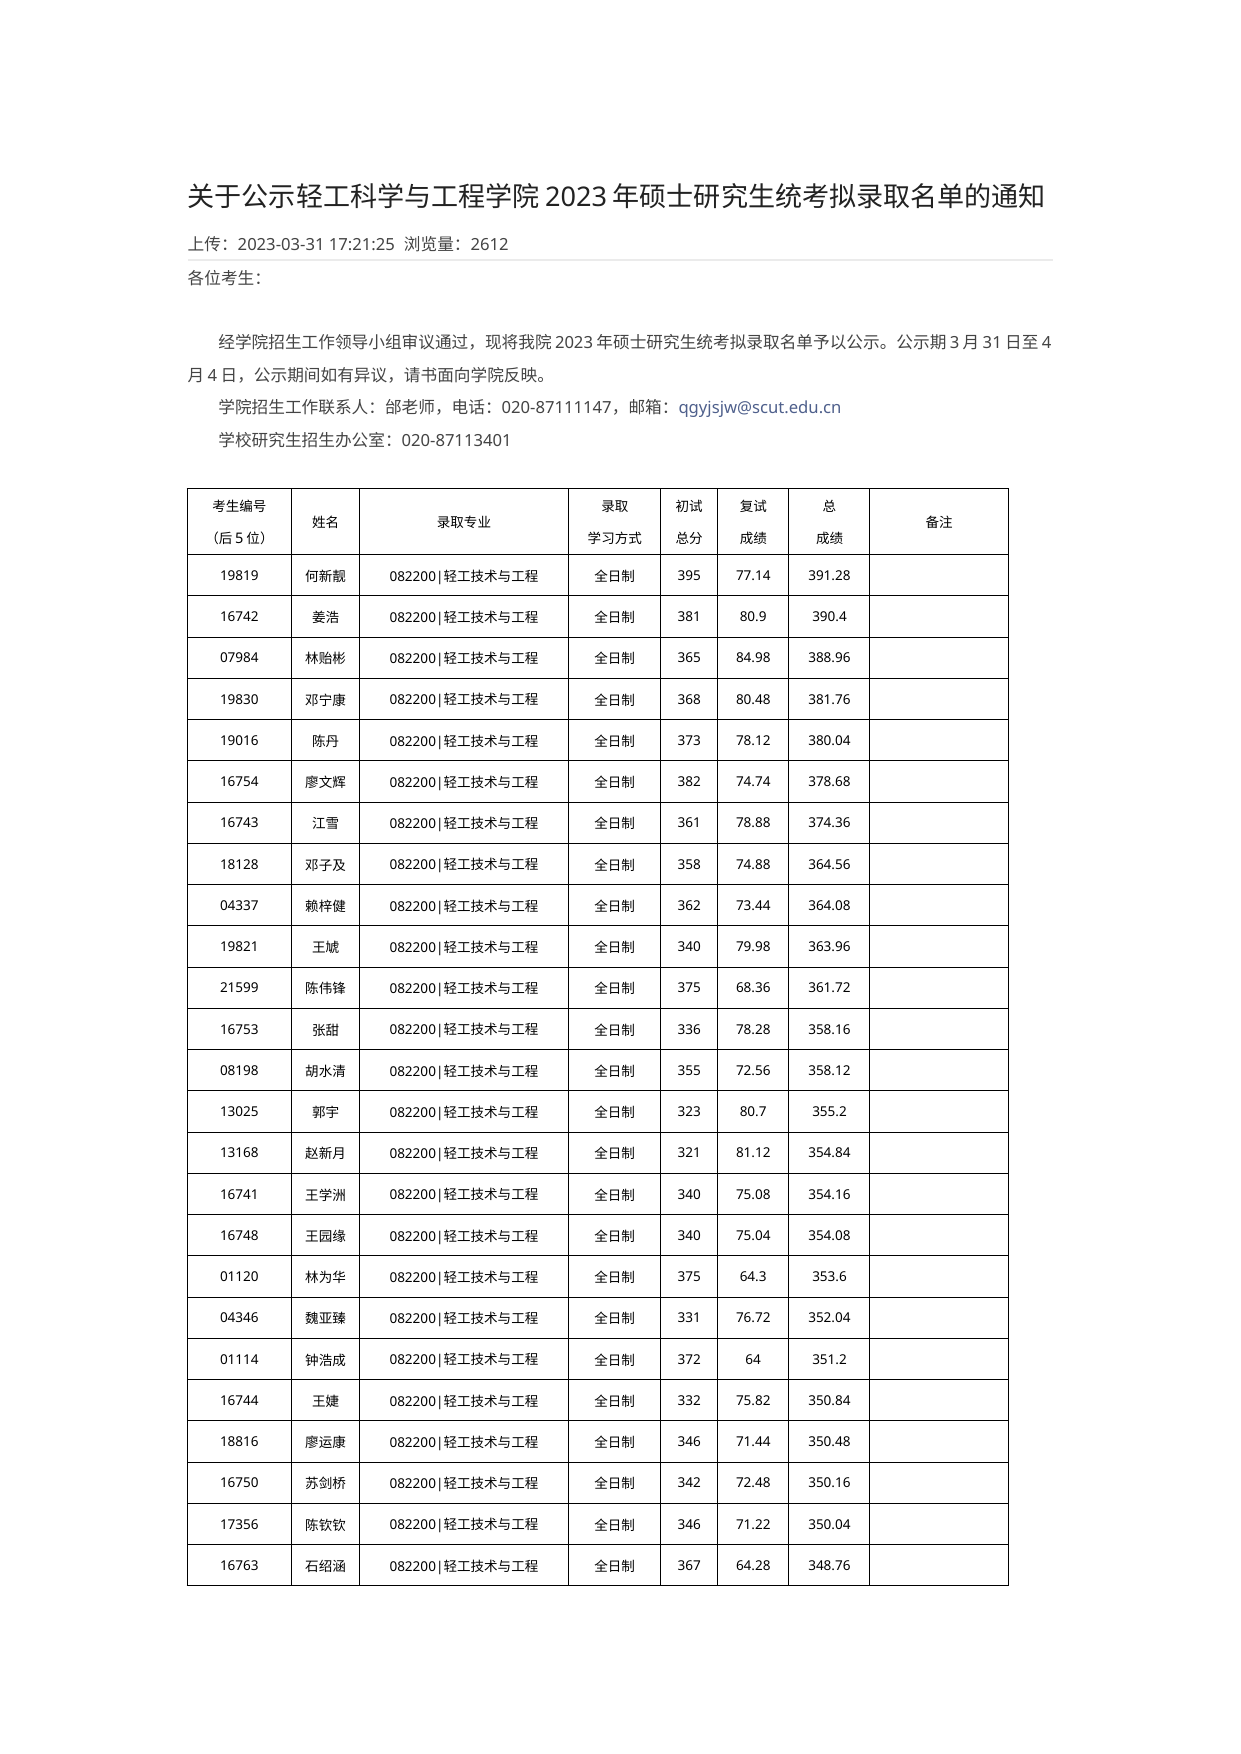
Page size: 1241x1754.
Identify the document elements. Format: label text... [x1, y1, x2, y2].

table_cell 350.84 [789, 1380, 869, 1420]
table_cell 390.4 [789, 596, 869, 637]
table_cell 赖梓健 [292, 885, 359, 925]
table_cell 350.04 [789, 1504, 869, 1544]
table_cell 全日制 [569, 1174, 660, 1214]
table_cell [870, 1380, 1008, 1420]
table_cell 16753 [188, 1009, 291, 1049]
table_cell 74.88 [718, 844, 788, 884]
table_cell 全日制 [569, 1504, 660, 1544]
table_cell [870, 555, 1008, 595]
table_cell 16744 [188, 1380, 291, 1420]
table_cell 350.48 [789, 1421, 869, 1462]
table_cell 张甜 [292, 1009, 359, 1049]
table_cell 林贻彬 [292, 638, 359, 678]
table_cell 16763 [188, 1545, 291, 1585]
table_cell 78.12 [718, 720, 788, 760]
table_header 姓名 [292, 489, 359, 554]
table_cell 380.04 [789, 720, 869, 760]
table_cell 73.44 [718, 885, 788, 925]
table_cell 082200|轻工技术与工程 [360, 1133, 568, 1173]
table_cell 01114 [188, 1339, 291, 1379]
table_cell 082200|轻工技术与工程 [360, 885, 568, 925]
table_cell 廖文辉 [292, 761, 359, 802]
table_cell [870, 1463, 1008, 1503]
table_cell 王学洲 [292, 1174, 359, 1214]
table_cell [870, 1215, 1008, 1255]
table_cell 082200|轻工技术与工程 [360, 1545, 568, 1585]
table_cell 340 [661, 1215, 717, 1255]
table_header 备注 [870, 489, 1008, 554]
table_cell 358.12 [789, 1050, 869, 1090]
text 上传：2023-03-31 17:21:25 浏览量：2612 [187, 227, 1053, 261]
table_cell 082200|轻工技术与工程 [360, 720, 568, 760]
table_cell 082200|轻工技术与工程 [360, 596, 568, 637]
table_cell 358 [661, 844, 717, 884]
table_cell 72.56 [718, 1050, 788, 1090]
table_header 初试 总分 [661, 489, 717, 554]
table_cell 323 [661, 1091, 717, 1132]
table_cell 19821 [188, 926, 291, 967]
table_cell 362 [661, 885, 717, 925]
table_cell 何新靓 [292, 555, 359, 595]
table_cell 354.16 [789, 1174, 869, 1214]
table_cell 全日制 [569, 1298, 660, 1338]
table_cell 81.12 [718, 1133, 788, 1173]
table_cell 陈丹 [292, 720, 359, 760]
table_cell [870, 1298, 1008, 1338]
table_cell 082200|轻工技术与工程 [360, 555, 568, 595]
table_cell 382 [661, 761, 717, 802]
table_cell 082200|轻工技术与工程 [360, 1009, 568, 1049]
table_cell 372 [661, 1339, 717, 1379]
table_cell 08198 [188, 1050, 291, 1090]
table_cell 18816 [188, 1421, 291, 1462]
table_cell [870, 1504, 1008, 1544]
table_cell 19819 [188, 555, 291, 595]
table_cell 71.44 [718, 1421, 788, 1462]
table_cell 082200|轻工技术与工程 [360, 1298, 568, 1338]
table_cell 332 [661, 1380, 717, 1420]
table_cell 364.56 [789, 844, 869, 884]
table_cell 395 [661, 555, 717, 595]
table_cell [870, 1091, 1008, 1132]
table_cell 全日制 [569, 926, 660, 967]
table_cell 16750 [188, 1463, 291, 1503]
table_cell 全日制 [569, 1421, 660, 1462]
table_cell 72.48 [718, 1463, 788, 1503]
table_cell 381.76 [789, 679, 869, 719]
table_cell 全日制 [569, 555, 660, 595]
table_cell 75.04 [718, 1215, 788, 1255]
table_cell 388.96 [789, 638, 869, 678]
table_cell 375 [661, 1256, 717, 1297]
table_cell 16742 [188, 596, 291, 637]
table_cell 082200|轻工技术与工程 [360, 1174, 568, 1214]
table_cell 355.2 [789, 1091, 869, 1132]
table_cell 374.36 [789, 803, 869, 843]
table_cell 082200|轻工技术与工程 [360, 1421, 568, 1462]
table_cell 082200|轻工技术与工程 [360, 638, 568, 678]
table_cell 全日制 [569, 885, 660, 925]
text 各位考生： [187, 261, 1053, 293]
table_cell 082200|轻工技术与工程 [360, 844, 568, 884]
table_cell 全日制 [569, 1339, 660, 1379]
table_cell 全日制 [569, 1256, 660, 1297]
table_cell 340 [661, 1174, 717, 1214]
table_cell 082200|轻工技术与工程 [360, 968, 568, 1008]
table_cell 全日制 [569, 720, 660, 760]
table_cell [870, 1133, 1008, 1173]
table_cell 全日制 [569, 844, 660, 884]
table_cell 石绍涵 [292, 1545, 359, 1585]
table_cell 21599 [188, 968, 291, 1008]
table_cell 353.6 [789, 1256, 869, 1297]
table_cell 16743 [188, 803, 291, 843]
table_cell 082200|轻工技术与工程 [360, 803, 568, 843]
table_cell 342 [661, 1463, 717, 1503]
table_cell 082200|轻工技术与工程 [360, 1504, 568, 1544]
table_cell 64.3 [718, 1256, 788, 1297]
table_cell [870, 761, 1008, 802]
table_cell 林为华 [292, 1256, 359, 1297]
table_cell 16741 [188, 1174, 291, 1214]
table_cell 郭宇 [292, 1091, 359, 1132]
table_cell 13168 [188, 1133, 291, 1173]
table_cell 全日制 [569, 679, 660, 719]
table_cell [870, 1545, 1008, 1585]
table_cell 13025 [188, 1091, 291, 1132]
table_cell 340 [661, 926, 717, 967]
table_cell 352.04 [789, 1298, 869, 1338]
table_header 总 成绩 [789, 489, 869, 554]
text 学校研究生招生办公室：020-87113401 [187, 423, 1053, 456]
table_cell [870, 926, 1008, 967]
table_cell 姜浩 [292, 596, 359, 637]
table_cell 邓子及 [292, 844, 359, 884]
table_cell 全日制 [569, 1009, 660, 1049]
table_cell 全日制 [569, 1380, 660, 1420]
table_cell 19016 [188, 720, 291, 760]
table_cell 082200|轻工技术与工程 [360, 761, 568, 802]
table_cell 364.08 [789, 885, 869, 925]
table_cell [870, 1339, 1008, 1379]
table_cell [870, 679, 1008, 719]
table_cell 80.48 [718, 679, 788, 719]
table_header 录取 学习方式 [569, 489, 660, 554]
table_cell 082200|轻工技术与工程 [360, 679, 568, 719]
table_cell [870, 1174, 1008, 1214]
table_cell 368 [661, 679, 717, 719]
table_cell 64.28 [718, 1545, 788, 1585]
table_cell 江雪 [292, 803, 359, 843]
table_cell 361 [661, 803, 717, 843]
table_cell 全日制 [569, 761, 660, 802]
table_cell 76.72 [718, 1298, 788, 1338]
table_cell 邓宁康 [292, 679, 359, 719]
table_cell 082200|轻工技术与工程 [360, 1050, 568, 1090]
table_cell 358.16 [789, 1009, 869, 1049]
table_cell 07984 [188, 638, 291, 678]
table_header 录取专业 [360, 489, 568, 554]
table_cell 373 [661, 720, 717, 760]
table_cell 378.68 [789, 761, 869, 802]
text 关于公示轻工科学与工程学院2023年硕士研究生统考拟录取名单的通知 [187, 162, 1053, 227]
table_cell 082200|轻工技术与工程 [360, 1463, 568, 1503]
table_cell 082200|轻工技术与工程 [360, 1256, 568, 1297]
table_cell 367 [661, 1545, 717, 1585]
table_cell 18128 [188, 844, 291, 884]
table_cell 04346 [188, 1298, 291, 1338]
table_cell [870, 720, 1008, 760]
table_cell 082200|轻工技术与工程 [360, 926, 568, 967]
table_cell 381 [661, 596, 717, 637]
table_cell 全日制 [569, 1050, 660, 1090]
table_cell 082200|轻工技术与工程 [360, 1215, 568, 1255]
table_cell 全日制 [569, 968, 660, 1008]
table_cell 346 [661, 1504, 717, 1544]
table_cell [870, 1421, 1008, 1462]
table_header 考生编号 （后5位） [188, 489, 291, 554]
table_cell 68.36 [718, 968, 788, 1008]
table_cell 351.2 [789, 1339, 869, 1379]
table_cell 391.28 [789, 555, 869, 595]
table_header 复试 成绩 [718, 489, 788, 554]
table_cell 全日制 [569, 1215, 660, 1255]
table_cell 全日制 [569, 1091, 660, 1132]
text 经学院招生工作领导小组审议通过，现将我院2023年硕士研究生统考拟录取名单予以公示。公示期3月31日至4月4日，公示期间如有异议，请书面向学院反映。 [187, 326, 1053, 391]
table_cell 64 [718, 1339, 788, 1379]
table_cell 苏剑桥 [292, 1463, 359, 1503]
table_cell 80.7 [718, 1091, 788, 1132]
table_cell 01120 [188, 1256, 291, 1297]
table_cell [870, 803, 1008, 843]
table_cell [870, 1009, 1008, 1049]
table_cell 77.14 [718, 555, 788, 595]
table_cell 魏亚臻 [292, 1298, 359, 1338]
table_cell 331 [661, 1298, 717, 1338]
table_cell 04337 [188, 885, 291, 925]
table_cell [870, 885, 1008, 925]
table_cell [870, 596, 1008, 637]
table_cell 363.96 [789, 926, 869, 967]
table_cell 17356 [188, 1504, 291, 1544]
table_cell 赵新月 [292, 1133, 359, 1173]
table_cell 354.08 [789, 1215, 869, 1255]
table_cell 78.88 [718, 803, 788, 843]
table_cell 75.82 [718, 1380, 788, 1420]
table_cell 全日制 [569, 1545, 660, 1585]
table_cell 74.74 [718, 761, 788, 802]
table_cell 王婕 [292, 1380, 359, 1420]
table_cell 全日制 [569, 1463, 660, 1503]
table_cell 321 [661, 1133, 717, 1173]
table_cell 082200|轻工技术与工程 [360, 1091, 568, 1132]
table_cell 84.98 [718, 638, 788, 678]
table_cell 王虓 [292, 926, 359, 967]
table_cell 陈钦钦 [292, 1504, 359, 1544]
table_cell [870, 1050, 1008, 1090]
table_cell 336 [661, 1009, 717, 1049]
table_cell 346 [661, 1421, 717, 1462]
table_cell 胡水清 [292, 1050, 359, 1090]
table_cell 350.16 [789, 1463, 869, 1503]
table_cell 陈伟锋 [292, 968, 359, 1008]
table_cell 王园缘 [292, 1215, 359, 1255]
table_cell 355 [661, 1050, 717, 1090]
table_cell 79.98 [718, 926, 788, 967]
table_cell 廖运康 [292, 1421, 359, 1462]
table_cell 375 [661, 968, 717, 1008]
table_cell 全日制 [569, 1133, 660, 1173]
table_cell 全日制 [569, 638, 660, 678]
table_cell [870, 638, 1008, 678]
table_cell [870, 1256, 1008, 1297]
text 学院招生工作联系人：邰老师，电话：020-87111147，邮箱：qgyjsjw@scut.edu.cn [187, 391, 1053, 423]
table_cell 354.84 [789, 1133, 869, 1173]
table_cell [870, 968, 1008, 1008]
table_cell 全日制 [569, 596, 660, 637]
table_cell 钟浩成 [292, 1339, 359, 1379]
table_cell 75.08 [718, 1174, 788, 1214]
table_cell 082200|轻工技术与工程 [360, 1339, 568, 1379]
table_cell 19830 [188, 679, 291, 719]
table_cell [870, 844, 1008, 884]
table_cell 16748 [188, 1215, 291, 1255]
table_cell 365 [661, 638, 717, 678]
table_cell 71.22 [718, 1504, 788, 1544]
table_cell 78.28 [718, 1009, 788, 1049]
table_cell 082200|轻工技术与工程 [360, 1380, 568, 1420]
table_cell 348.76 [789, 1545, 869, 1585]
table_cell 全日制 [569, 803, 660, 843]
table_cell 80.9 [718, 596, 788, 637]
table_cell 16754 [188, 761, 291, 802]
table_cell 361.72 [789, 968, 869, 1008]
